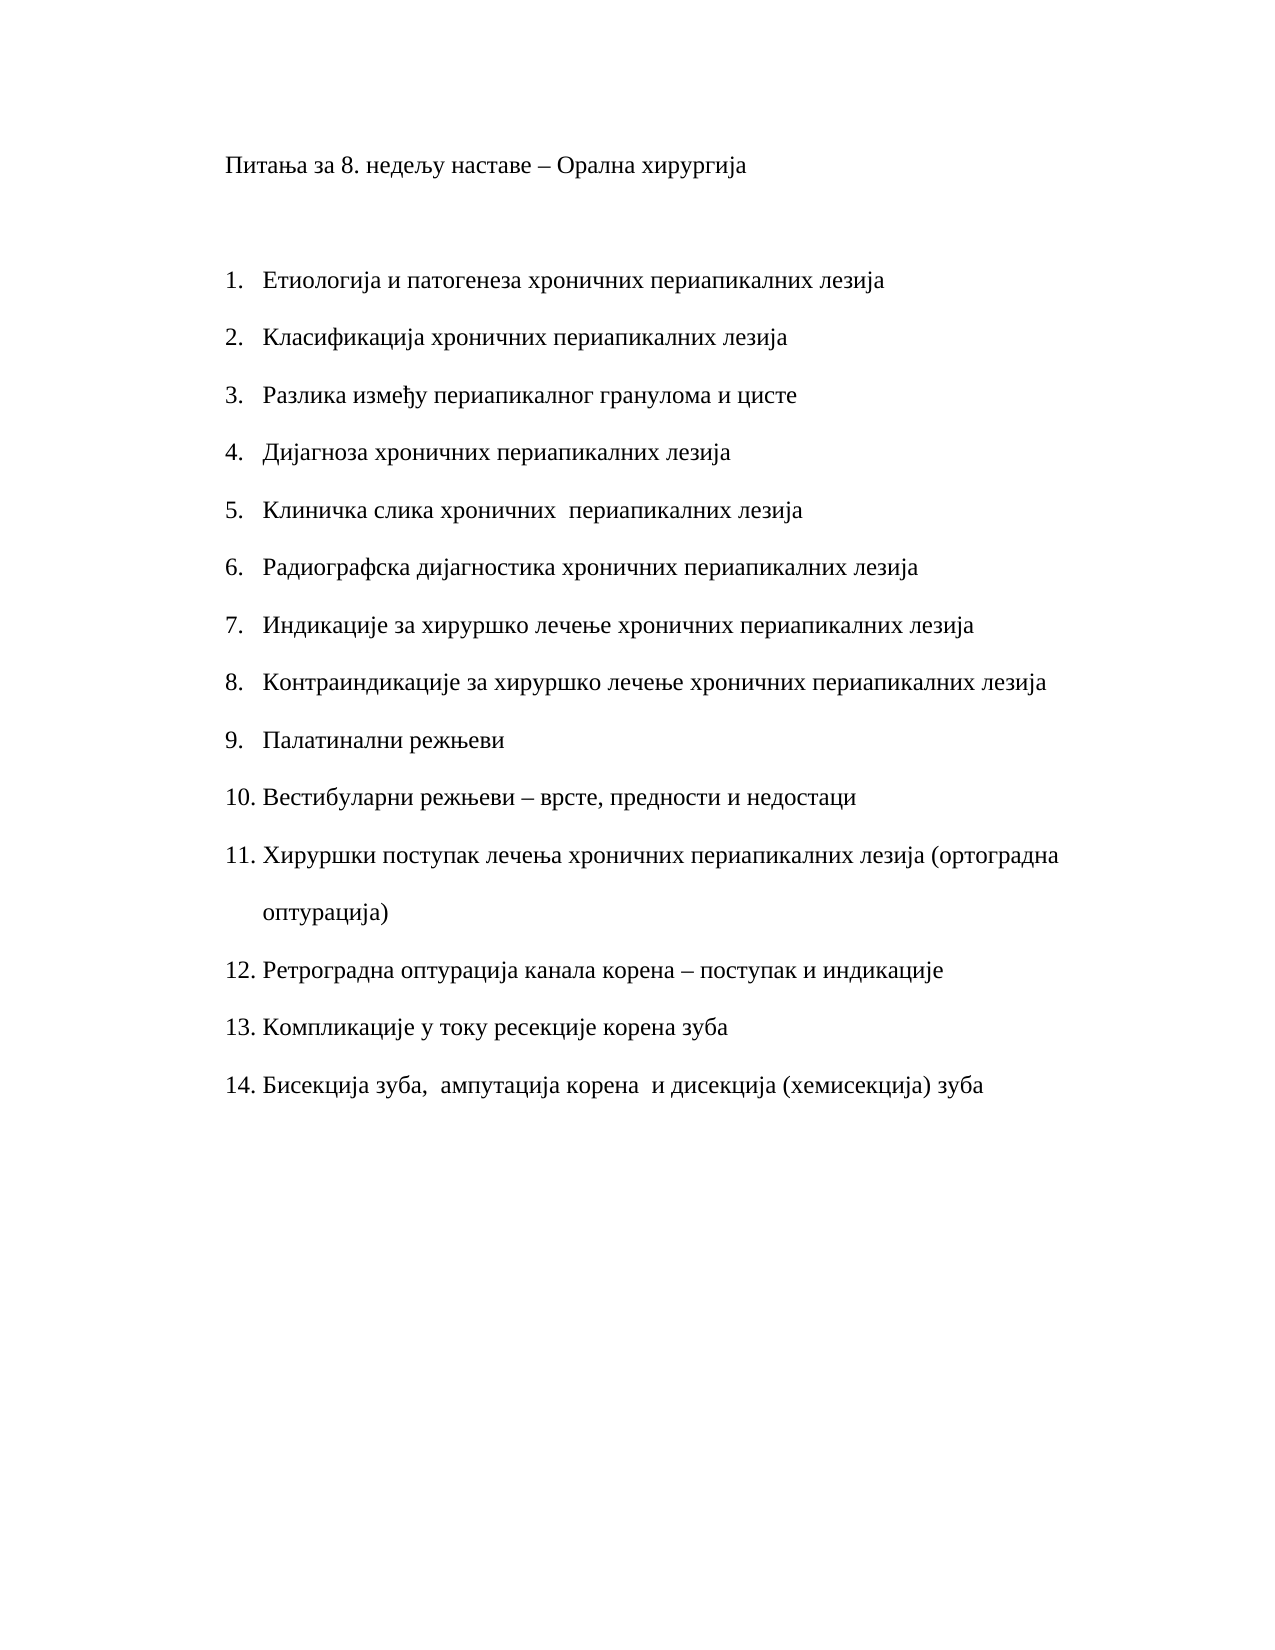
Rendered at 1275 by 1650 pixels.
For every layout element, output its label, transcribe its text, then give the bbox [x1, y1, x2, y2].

list Ретроградна оптурација канала корена – поступак и индикације [225, 955, 1125, 984]
list Палатинални режњеви [225, 725, 1125, 754]
list Контраиндикације за хируршко лечење хроничних периапикалних лезија [225, 667, 1125, 696]
list Етиологија и патогенеза хроничних периапикалних лезија [225, 265, 1125, 294]
list Питања за 8. недељу наставе – Орална хирургија [225, 150, 1125, 179]
list Дијагноза хроничних периапикалних лезија [225, 437, 1125, 466]
list Вестибуларни режњеви – врсте, предности и недостаци [225, 782, 1125, 811]
list Индикације за хируршко лечење хроничних периапикалних лезија [225, 610, 1125, 639]
list Хируршки поступак лечења хроничних периапикалних лезија (ортоградна оптурација) [225, 840, 1125, 926]
list Компликације у току ресекције корена зуба [225, 1012, 1125, 1041]
list Радиографска дијагностика хроничних периапикалних лезија [225, 552, 1125, 581]
list Клиничка слика хроничних периапикалних лезија [225, 495, 1125, 524]
list Класификација хроничних периапикалних лезија [225, 322, 1125, 351]
list Разлика између периапикалног гранулома и цисте [225, 380, 1125, 409]
list Бисекција зуба, ампутација корена и дисекција (хемисекција) зуба [225, 1070, 1125, 1099]
